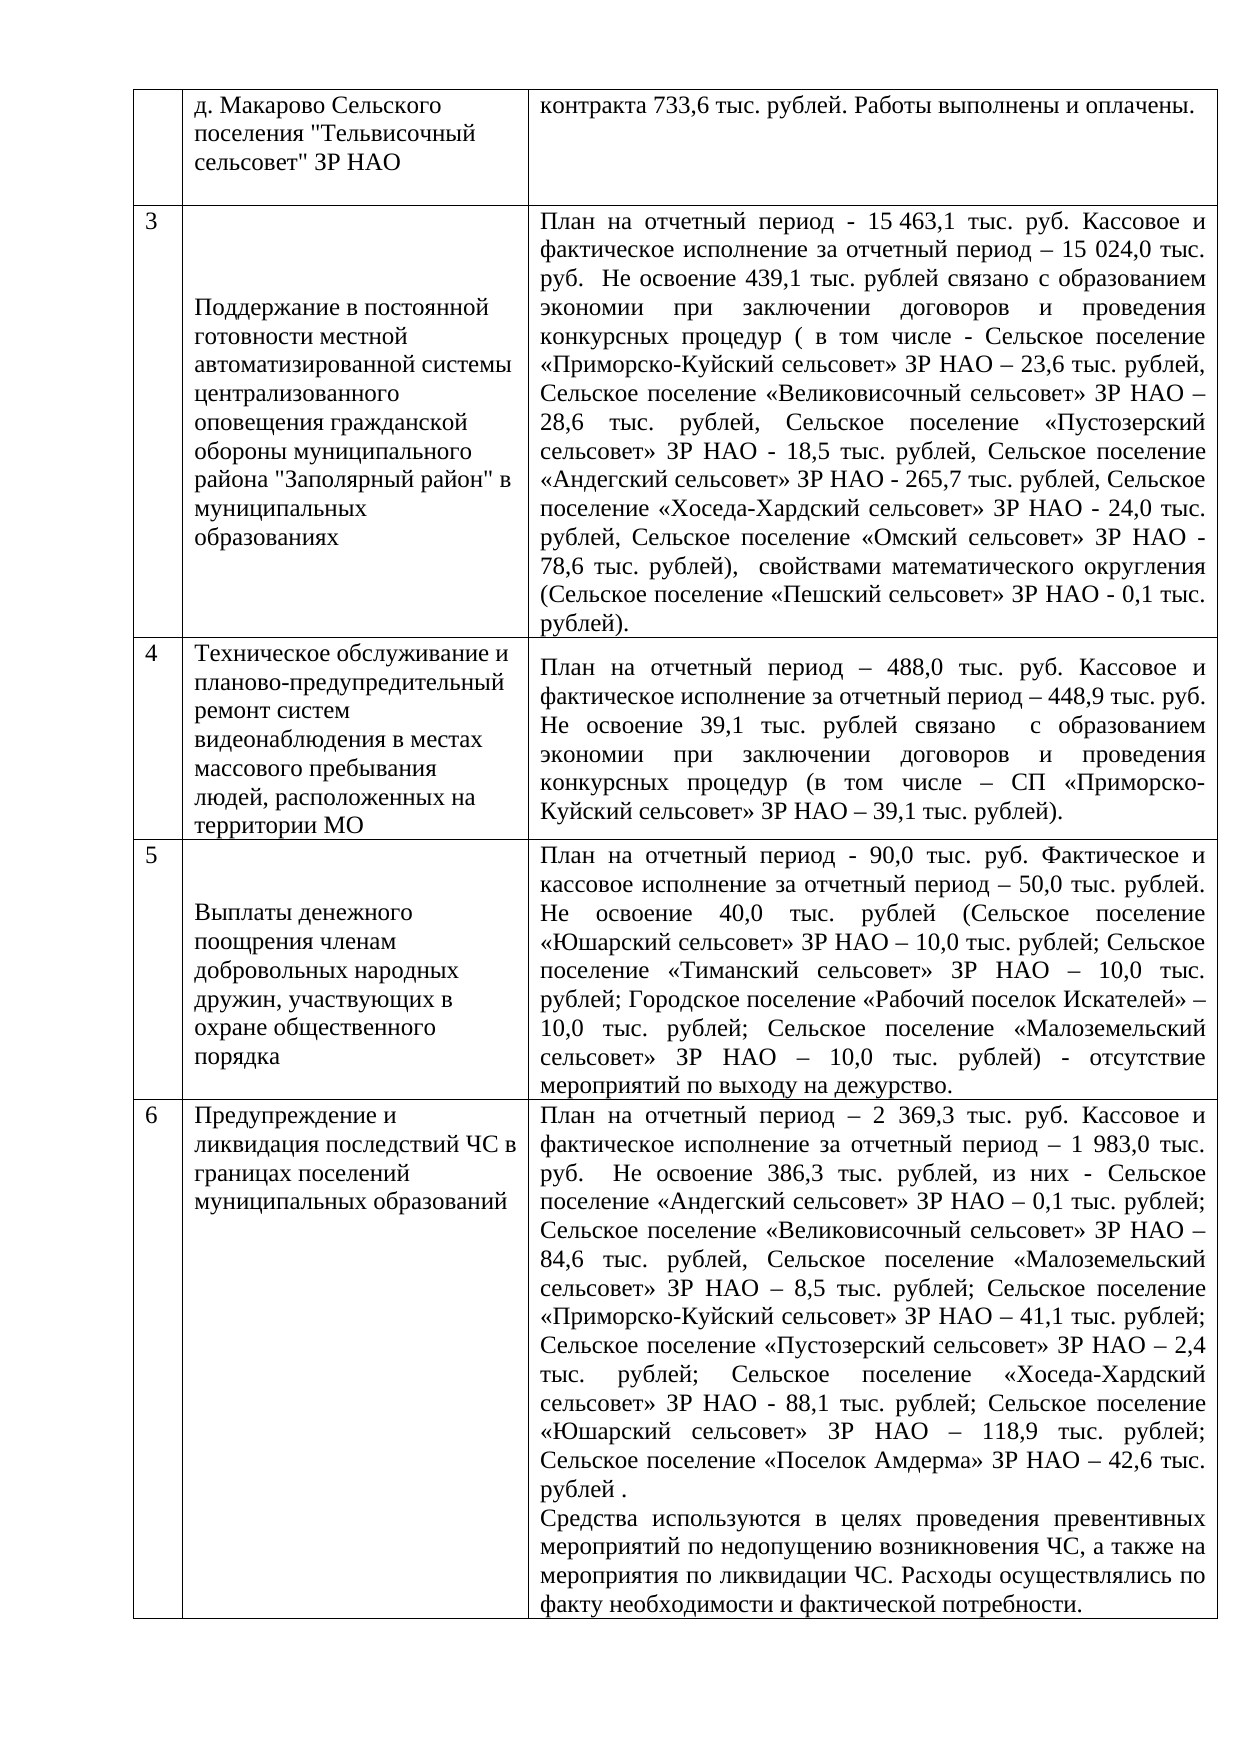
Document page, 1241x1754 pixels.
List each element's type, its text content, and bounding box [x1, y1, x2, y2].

table_cell План на отчетный период - 15 463,1 тыс. руб. Кассовое и фактическое исполнение за отчетный период – 15 024,0 тыс. руб. Не освоение 439,1 тыс. рублей связано с образованием экономии при заключении договоров и проведения конкурсных процедур ( в том числе - Сельское поселение «Приморско-Куйский сельсовет» ЗР НАО – 23,6 тыс. рублей, Сельское поселение «Великовисочный сельсовет» ЗР НАО – 28,6 тыс. рублей, Сельское поселение «Пустозерский сельсовет» ЗР НАО - 18,5 тыс. рублей, Сельское поселение «Андегский сельсовет» ЗР НАО - 265,7 тыс. рублей, Сельское поселение «Хоседа-Хардский сельсовет» ЗР НАО - 24,0 тыс. рублей, Сельское поселение «Омский сельсовет» ЗР НАО - 78,6 тыс. рублей), свойствами математического округления (Сельское поселение «Пешский сельсовет» ЗР НАО - 0,1 тыс. рублей). [529, 206, 1217, 637]
table_cell 5 [134, 840, 182, 1099]
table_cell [183, 1100, 528, 1618]
table_cell Поддержание в постоянной готовности местной автоматизированной системы централизованного оповещения гражданской обороны муниципального района "Заполярный район" в муниципальных образованиях [183, 206, 528, 637]
table_cell 3 [134, 206, 182, 637]
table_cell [529, 90, 1217, 205]
table_cell 6 [134, 1100, 182, 1618]
table_cell Выплаты денежного поощрения членам добровольных народных дружин, участвующих в охране общественного порядка [183, 840, 528, 1099]
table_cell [183, 90, 528, 205]
table_cell План на отчетный период - 90,0 тыс. руб. Фактическое и кассовое исполнение за отчетный период – 50,0 тыс. рублей. Не освоение 40,0 тыс. рублей (Сельское поселение «Юшарский сельсовет» ЗР НАО – 10,0 тыс. рублей; Сельское поселение «Тиманский сельсовет» ЗР НАО – 10,0 тыс. рублей; Городское поселение «Рабочий поселок Искателей» – 10,0 тыс. рублей; Сельское поселение «Малоземельский сельсовет» ЗР НАО – 10,0 тыс. рублей) - отсутствие мероприятий по выходу на дежурство. [529, 840, 1217, 1099]
table_cell Техническое обслуживание и планово-предупредительный ремонт систем видеонаблюдения в местах массового пребывания людей, расположенных на территории МО [183, 638, 528, 839]
table_cell 2. [134, 90, 182, 205]
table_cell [529, 1100, 1217, 1618]
table_cell 4 [134, 638, 182, 839]
table_cell План на отчетный период – 488,0 тыс. руб. Кассовое и фактическое исполнение за отчетный период – 448,9 тыс. руб. Не освоение 39,1 тыс. рублей связано с образованием экономии при заключении договоров и проведения конкурсных процедур (в том числе – СП «Приморско-Куйский сельсовет» ЗР НАО – 39,1 тыс. рублей). [529, 638, 1217, 839]
